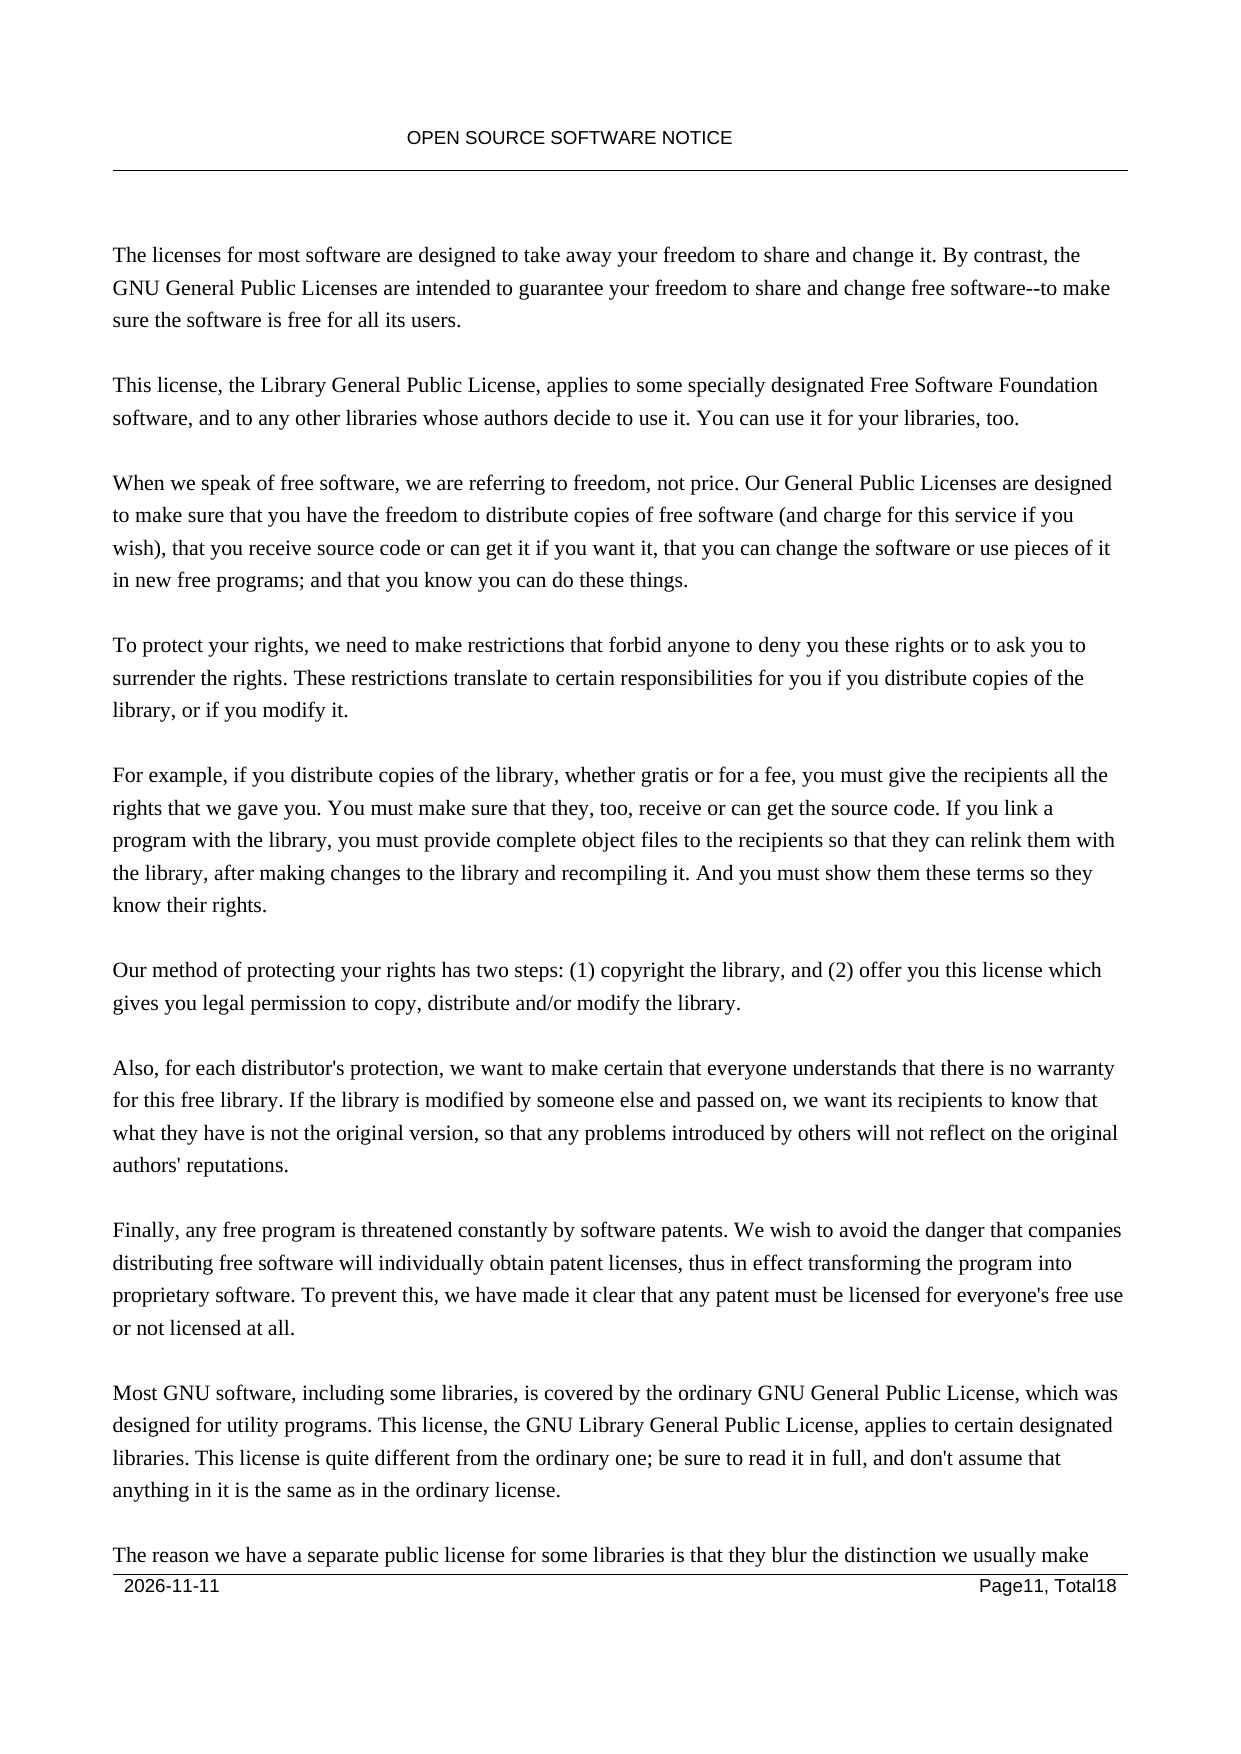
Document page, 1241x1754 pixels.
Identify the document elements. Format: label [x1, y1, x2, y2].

text [112, 206, 1128, 1571]
